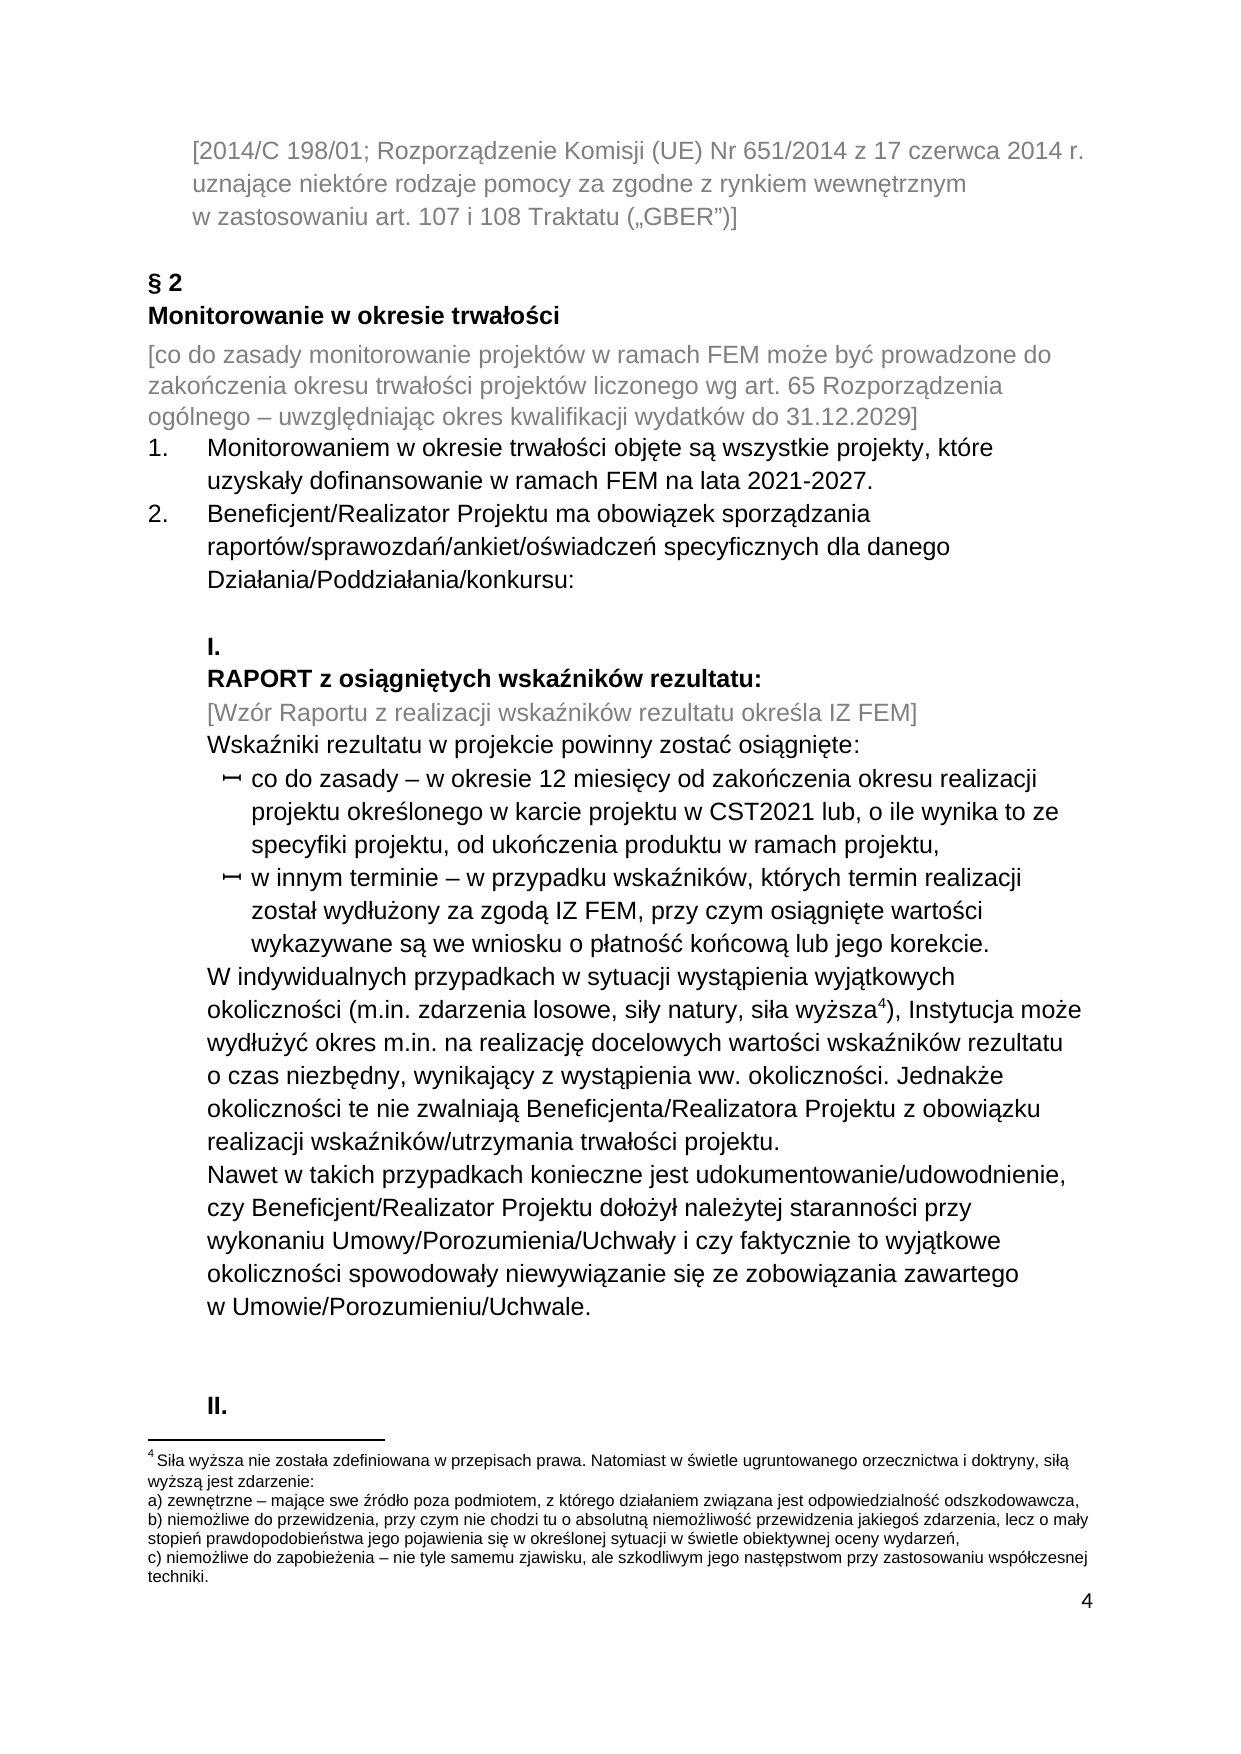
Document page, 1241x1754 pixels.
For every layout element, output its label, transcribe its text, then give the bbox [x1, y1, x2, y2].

text II. [207, 1391, 1092, 1420]
list [Wzór Raportu z realizacji wskaźników rezultatu określa IZ FEM] [207, 697, 1092, 726]
text § 2 [148, 268, 1092, 297]
list Monitorowaniem w okresie trwałości objęte są wszystkie projekty, które uzyskały dofinansowanie w ramach FEM na lata 2021-2027. [148, 433, 1092, 495]
list RAPORT z osiągniętych wskaźników rezultatu: [207, 664, 1092, 693]
text Monitorowanie w okresie trwałości [148, 301, 1092, 330]
list co do zasady – w okresie 12 miesięcy od zakończenia okresu realizacji projektu określonego w karcie projektu w CST2021 lub, o ile wynika to ze specyfiki projektu, od ukończenia produktu w ramach projektu, [222, 763, 1092, 858]
text [co do zasady monitorowanie projektów w ramach FEM może być prowadzone do zakończenia okresu trwałości projektów liczonego wg art. 65 Rozporządzenia ogólnego – uwzględniając okres kwalifikacji wydatków do 31.12.2029] [148, 340, 1092, 431]
list [2014/C 198/01; Rozporządzenie Komisji (UE) Nr 651/2014 z 17 czerwca 2014 r. uznające niektóre rodzaje pomocy za zgodne z rynkiem wewnętrznym w zastosowaniu art. 107 i 108 Traktatu („GBER”)] [192, 136, 1092, 231]
text Nawet w takich przypadkach konieczne jest udokumentowanie/udowodnienie, czy Beneficjent/Realizator Projektu dołożył należytej staranności przy wykonaniu Umowy/Porozumienia/Uchwały i czy faktycznie to wyjątkowe okoliczności spowodowały niewywiązanie się ze zobowiązania zawartego w Umowie/Porozumieniu/Uchwale. [207, 1160, 1092, 1321]
list I. [207, 631, 1092, 660]
list Beneficjent/Realizator Projektu ma obowiązek sporządzania raportów/sprawozdań/ankiet/oświadczeń specyficznych dla danego Działania/Poddziałania/konkursu: [148, 499, 1092, 594]
list Wskaźniki rezultatu w projekcie powinny zostać osiągnięte: [207, 731, 1092, 759]
list w innym terminie – w przypadku wskaźników, których termin realizacji został wydłużony za zgodą IZ FEM, przy czym osiągnięte wartości wykazywane są we wniosku o płatność końcową lub jego korekcie. [222, 863, 1092, 957]
text W indywidualnych przypadkach w sytuacji wystąpienia wyjątkowych okoliczności (m.in. zdarzenia losowe, siły natury, siła wyższa), Instytucja może wydłużyć okres m.in. na realizację docelowych wartości wskaźników rezultatu o czas niezbędny, wynikający z wystąpienia ww. okoliczności. Jednakże okoliczności te nie zwalniają Beneficjenta/Realizatora Projektu z obowiązku realizacji wskaźników/utrzymania trwałości projektu. [207, 962, 1092, 1156]
